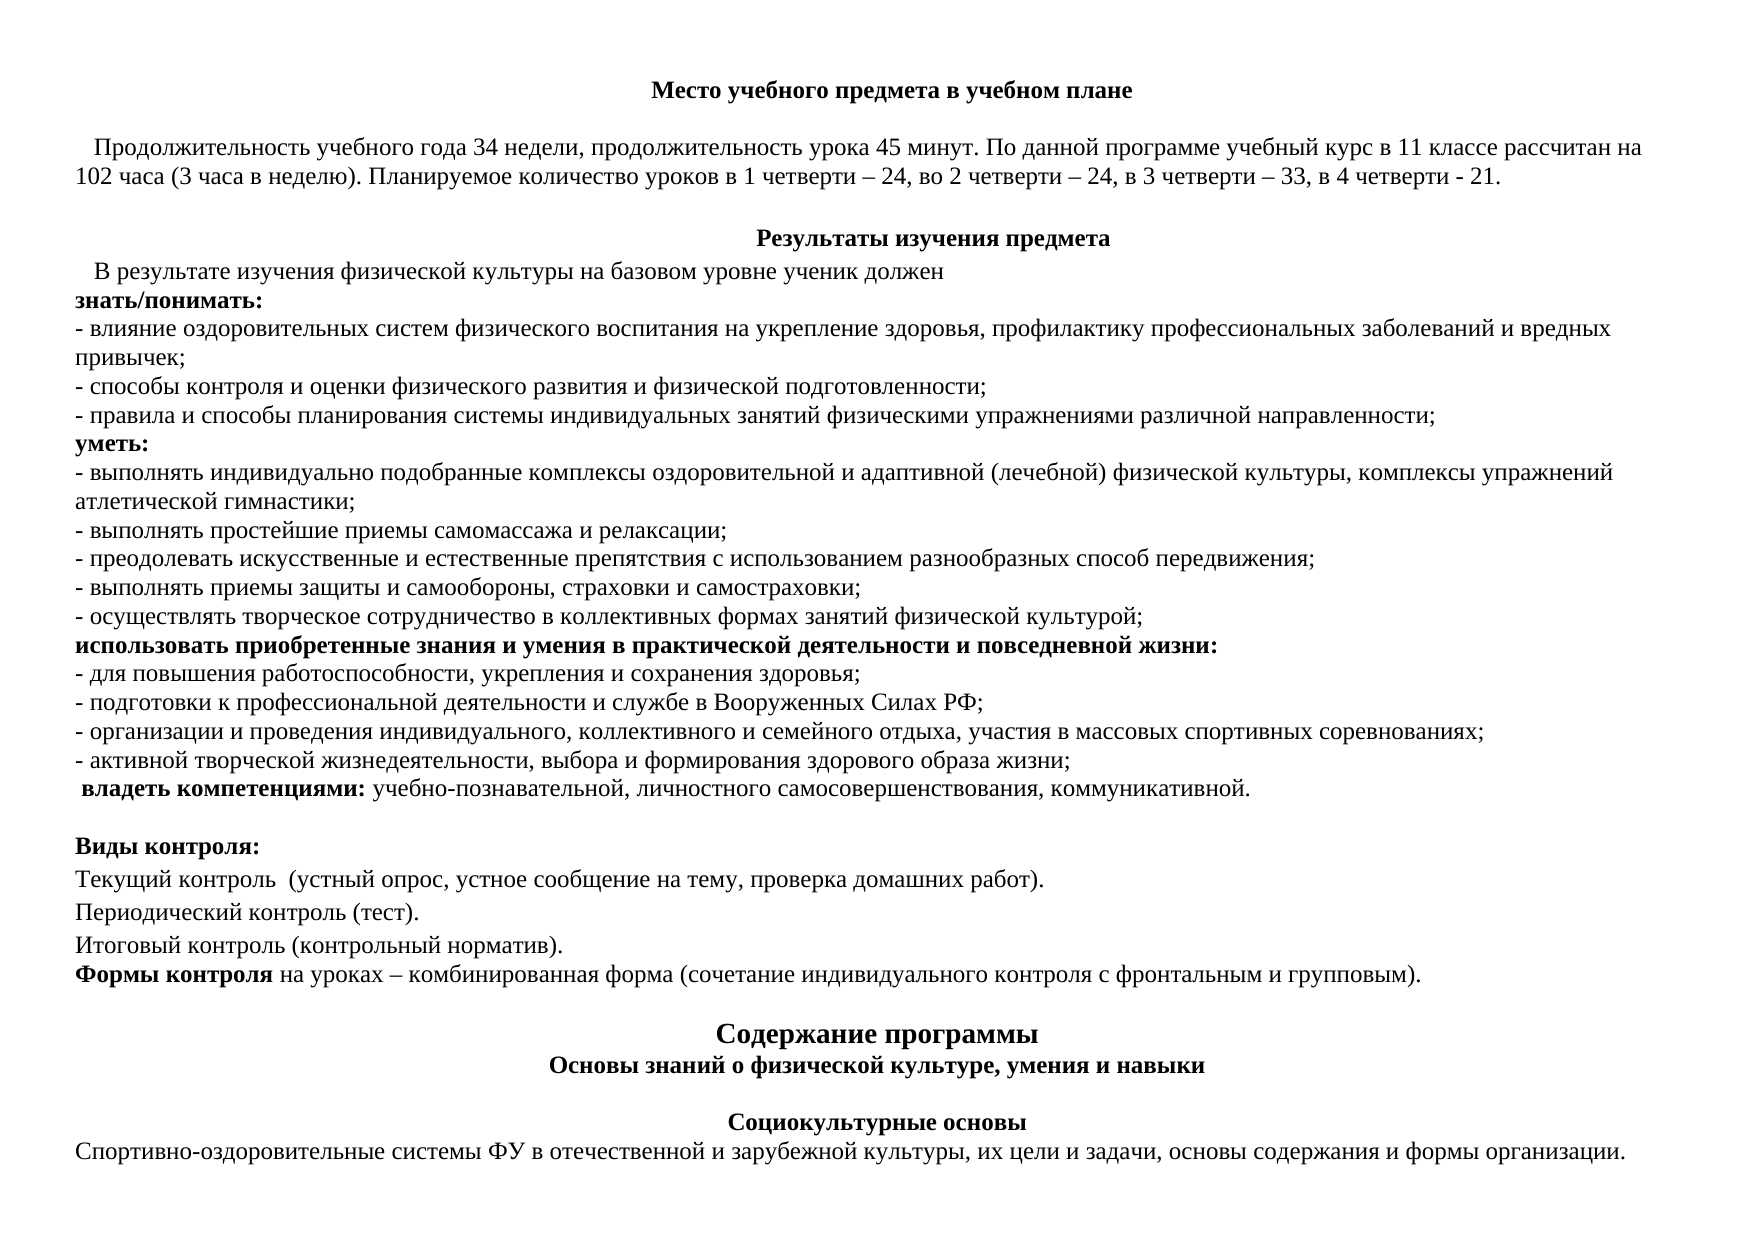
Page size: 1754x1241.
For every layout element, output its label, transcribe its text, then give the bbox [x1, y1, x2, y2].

text использовать приобретенные знания и умения в практической деятельности и повседневной жизни: [75, 630, 1679, 658]
text - осуществлять творческое сотрудничество в коллективных формах занятий физической культурой; [75, 601, 1679, 630]
text уметь: [75, 428, 1679, 457]
text - правила и способы планирования системы индивидуальных занятий физическими упражнениями различной направленности; [75, 400, 1679, 428]
text - влияние оздоровительных систем физического воспитания на укрепление здоровья, профилактику профессиональных заболеваний и вредных привычек; [75, 313, 1679, 371]
text Основы знаний о физической культуре, умения и навыки [75, 1050, 1679, 1079]
text Социокультурные основы [75, 1107, 1679, 1136]
text Виды контроля: [75, 831, 1679, 860]
text Продолжительность учебного года 34 недели, продолжительность урока 45 минут. По данной программе учебный курс в 11 классе рассчитан на 102 часа (3 часа в неделю). Планируемое количество уроков в 1 четверти – 24, во 2 четверти – 24, в 3 четверти – 33, в 4 четверти - 21. [75, 132, 1679, 190]
text Формы контроля на уроках – комбинированная форма (сочетание индивидуального контроля с фронтальным и групповым). [75, 959, 1679, 988]
text - преодолевать искусственные и естественные препятствия с использованием разнообразных способ передвижения; [75, 543, 1679, 572]
text - для повышения работоспособности, укрепления и сохранения здоровья; [75, 658, 1679, 687]
list Результаты изучения предмета [187, 223, 1679, 252]
text Место учебного предмета в учебном плане [75, 75, 1679, 104]
text - выполнять приемы защиты и самообороны, страховки и самостраховки; [75, 572, 1679, 601]
text - активной творческой жизнедеятельности, выбора и формирования здорового образа жизни; [75, 745, 1679, 773]
text Итоговый контроль (контрольный норматив). [75, 930, 1679, 959]
text знать/понимать: [75, 285, 1679, 313]
text Спортивно-оздоровительные системы ФУ в отечественной и зарубежной культуры, их цели и задачи, основы содержания и формы организации. [75, 1136, 1679, 1165]
text - подготовки к профессиональной деятельности и службе в Вооруженных Силах РФ; [75, 687, 1679, 716]
text - выполнять индивидуально подобранные комплексы оздоровительной и адаптивной (лечебной) физической культуры, комплексы упражнений атлетической гимнастики; [75, 457, 1679, 515]
text владеть компетенциями: учебно-познавательной, личностного самосовершенствования, коммуникативной. [75, 773, 1679, 802]
text В результате изучения физической культуры на базовом уровне ученик должен [75, 256, 1679, 285]
text - выполнять простейшие приемы самомассажа и релаксации; [75, 515, 1679, 543]
text - способы контроля и оценки физического развития и физической подготовленности; [75, 371, 1679, 400]
text Содержание программы [75, 1016, 1679, 1050]
text Текущий контроль (устный опрос, устное сообщение на тему, проверка домашних работ). [75, 864, 1679, 893]
text - организации и проведения индивидуального, коллективного и семейного отдыха, участия в массовых спортивных соревнованиях; [75, 716, 1679, 745]
text Периодический контроль (тест). [75, 897, 1679, 926]
